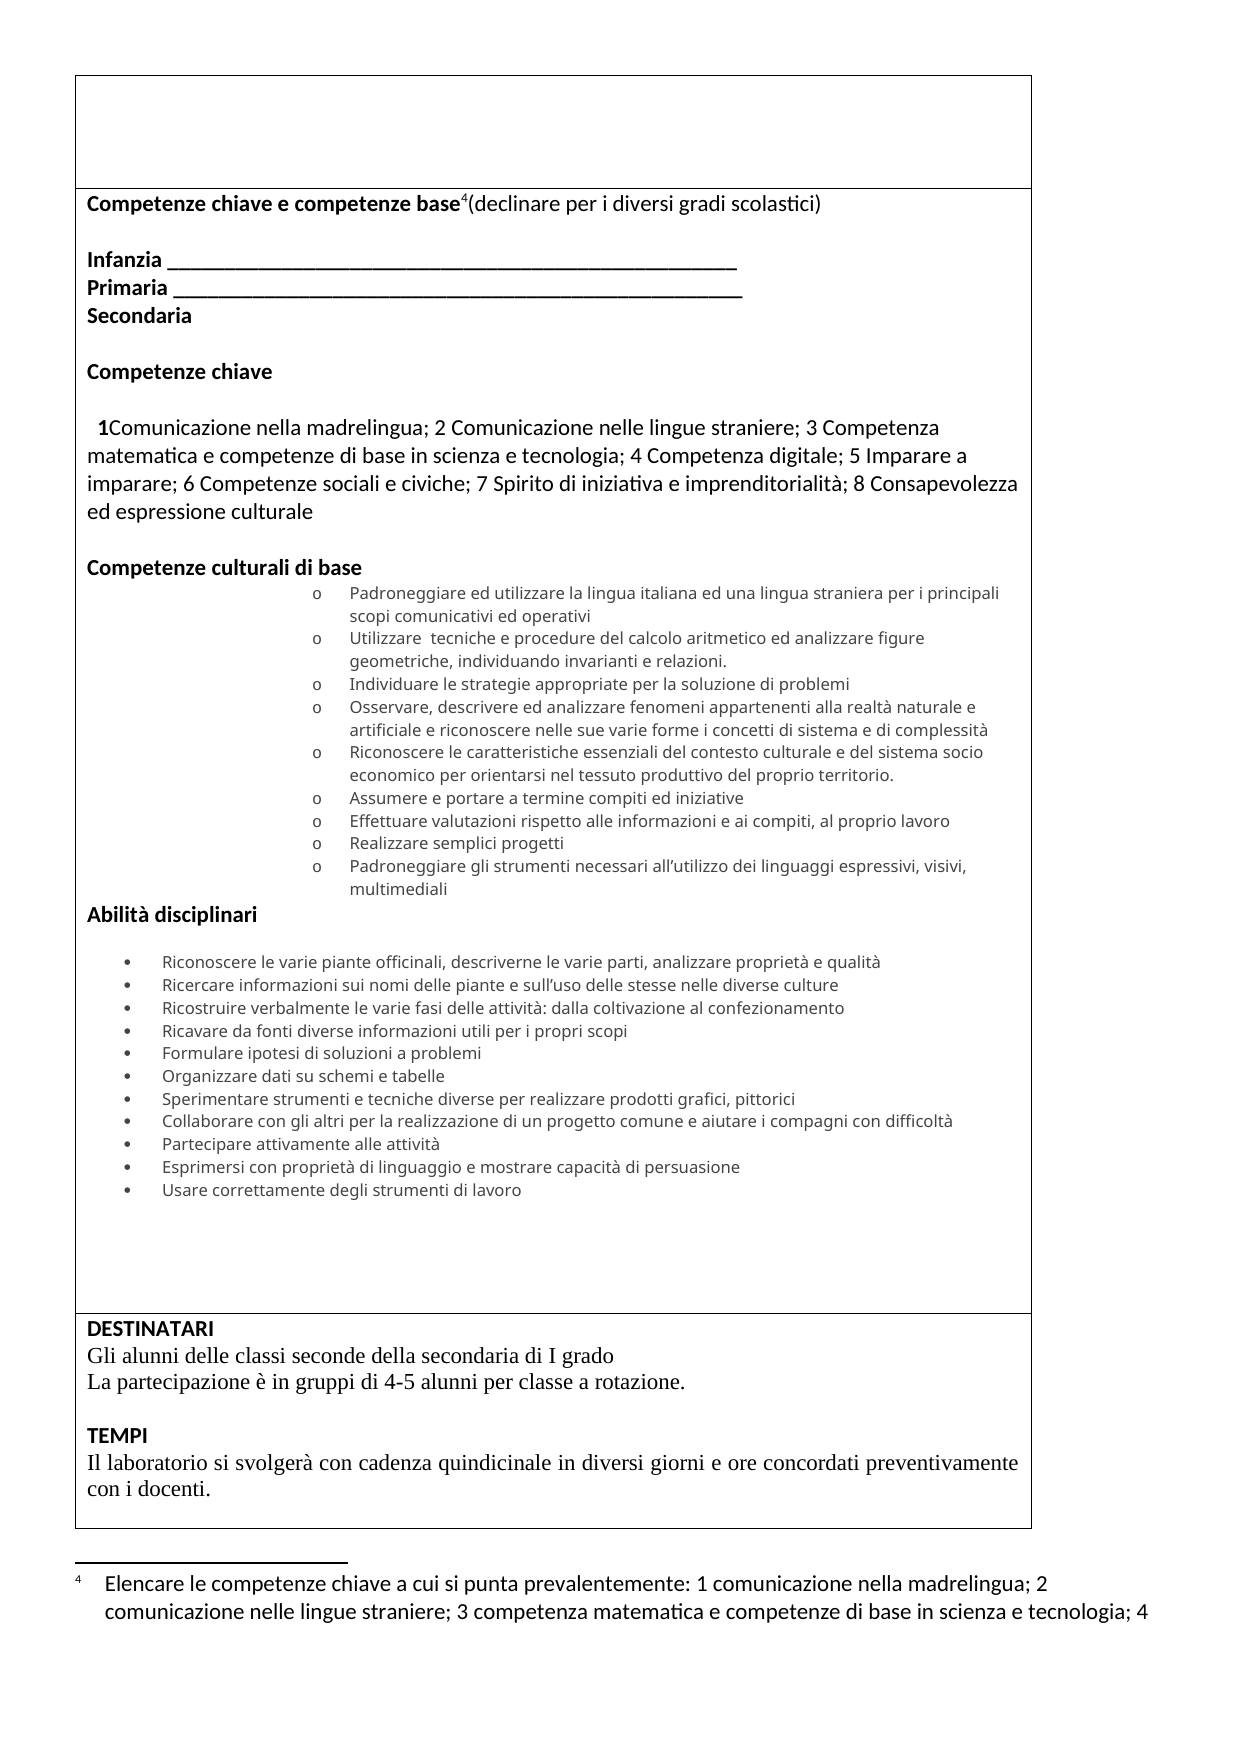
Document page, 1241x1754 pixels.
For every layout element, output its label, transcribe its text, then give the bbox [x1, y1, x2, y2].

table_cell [76, 1314, 1031, 1528]
table_cell Competenze chiave e competenze base(declinare per i diversi gradi scolastici) Infanzia __________________________________________________ Primaria __________________________________________________ Secondaria Competenze chiave 1Comunicazione nella madrelingua; 2 Comunicazione nelle lingue straniere; 3 Competenza matematica e competenze di base in scienza e tecnologia; 4 Competenza digitale; 5 Imparare a imparare; 6 Competenze sociali e civiche; 7 Spirito di iniziativa e imprenditorialità; 8 Consapevolezza ed espressione culturale Competenze culturali di base Padroneggiare ed utilizzare la lingua italiana ed una lingua straniera per i principali scopi comunicativi ed operativi Utilizzare tecniche e procedure del calcolo aritmetico ed analizzare figure geometriche, individuando invarianti e relazioni. Individuare le strategie appropriate per la soluzione di problemi Osservare, descrivere ed analizzare fenomeni appartenenti alla realtà naturale e artificiale e riconoscere nelle sue varie forme i concetti di sistema e di complessità Riconoscere le caratteristiche essenziali del contesto culturale e del sistema socio economico per orientarsi nel tessuto produttivo del proprio territorio. Assumere e portare a termine compiti ed iniziative Effettuare valutazioni rispetto alle informazioni e ai compiti, al proprio lavoro Realizzare semplici progetti Padroneggiare gli strumenti necessari all’utilizzo dei linguaggi espressivi, visivi, multimediali Abilità disciplinari Riconoscere le varie piante officinali, descriverne le varie parti, analizzare proprietà e qualità Ricercare informazioni sui nomi delle piante e sull’uso delle stesse nelle diverse culture Ricostruire verbalmente le varie fasi delle attività: dalla coltivazione al confezionamento Ricavare da fonti diverse informazioni utili per i propri scopi Formulare ipotesi di soluzioni a problemi Organizzare dati su schemi e tabelle Sperimentare strumenti e tecniche diverse per realizzare prodotti grafici, pittorici Collaborare con gli altri per la realizzazione di un progetto comune e aiutare i compagni con difficoltà Partecipare attivamente alle attività Esprimersi con proprietà di linguaggio e mostrare capacità di persuasione Usare correttamente degli strumenti di lavoro [76, 189, 1031, 1313]
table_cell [76, 76, 1031, 188]
